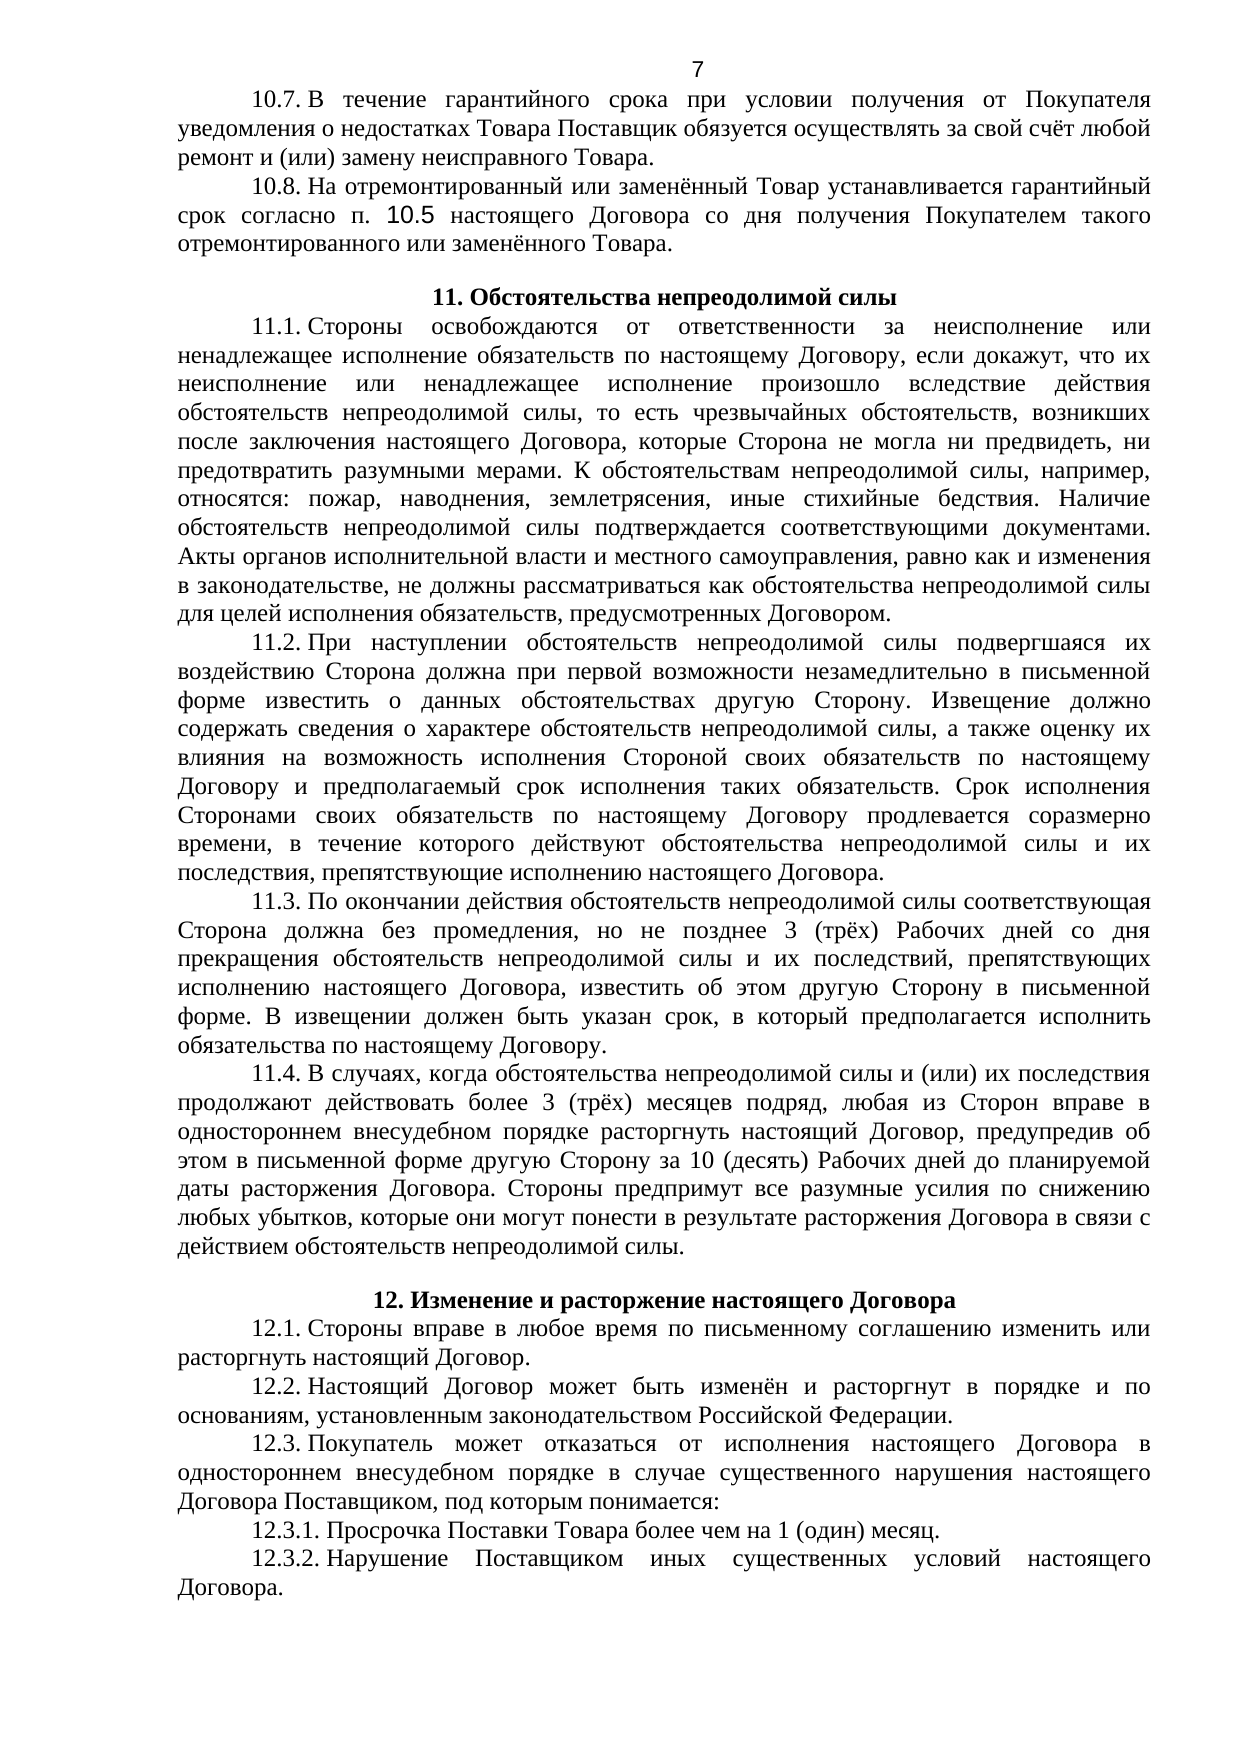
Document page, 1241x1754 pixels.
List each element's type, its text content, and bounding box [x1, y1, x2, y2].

list Изменение и расторжение настоящего Договора [177, 1285, 1152, 1313]
list Обстоятельства непреодолимой силы [177, 282, 1152, 311]
list Стороны вправе в любое время по письменному соглашению изменить или расторгнуть настоящий Договор. [177, 1313, 1152, 1371]
list Покупатель может отказаться от исполнения настоящего Договора в одностороннем внесудебном порядке в случае существенного нарушения настоящего Договора Поставщиком, под которым понимается: [177, 1428, 1152, 1515]
list В случаях, когда обстоятельства непреодолимой силы и (или) их последствия продолжают действовать более 3 (трёх) месяцев подряд, любая из Сторон вправе в одностороннем внесудебном порядке расторгнуть настоящий Договор, предупредив об этом в письменной форме другую Сторону за 10 (десять) Рабочих дней до планируемой даты расторжения Договора. Стороны предпримут все разумные усилия по снижению любых убытков, которые они могут понести в результате расторжения Договора в связи с действием обстоятельств непреодолимой силы. [177, 1058, 1152, 1260]
list Настоящий Договор может быть изменён и расторгнут в порядке и по основаниям, установленным законодательством Российской Федерации. [177, 1371, 1152, 1428]
list По окончании действия обстоятельств непреодолимой силы соответствующая Сторона должна без промедления, но не позднее 3 (трёх) Рабочих дней со дня прекращения обстоятельств непреодолимой силы и их последствий, препятствующих исполнению настоящего Договора, известить об этом другую Сторону в письменной форме. В извещении должен быть указан срок, в который предполагается исполнить обязательства по настоящему Договору. [177, 886, 1152, 1058]
list Стороны освобождаются от ответственности за неисполнение или ненадлежащее исполнение обязательств по настоящему Договору, если докажут, что их неисполнение или ненадлежащее исполнение произошло вследствие действия обстоятельств непреодолимой силы, то есть чрезвычайных обстоятельств, возникших после заключения настоящего Договора, которые Сторона не могла ни предвидеть, ни предотвратить разумными мерами. К обстоятельствам непреодолимой силы, например, относятся: пожар, наводнения, землетрясения, иные стихийные бедствия. Наличие обстоятельств непреодолимой силы подтверждается соответствующими документами. Акты органов исполнительной власти и местного самоуправления, равно как и изменения в законодательстве, не должны рассматриваться как обстоятельства непреодолимой силы для целей исполнения обязательств, предусмотренных Договором. [177, 311, 1152, 627]
list В течение гарантийного срока при условии получения от Покупателя уведомления о недостатках Товара Поставщик обязуется осуществлять за свой счёт любой ремонт и (или) замену неисправного Товара. [177, 84, 1152, 171]
list При наступлении обстоятельств непреодолимой силы подвергшаяся их воздействию Сторона должна при первой возможности незамедлительно в письменной форме известить о данных обстоятельствах другую Сторону. Извещение должно содержать сведения о характере обстоятельств непреодолимой силы, а также оценку их влияния на возможность исполнения Стороной своих обязательств по настоящему Договору и предполагаемый срок исполнения таких обязательств. Срок исполнения Сторонами своих обязательств по настоящему Договору продлевается соразмерно времени, в течение которого действуют обстоятельства непреодолимой силы и их последствия, препятствующие исполнению настоящего Договора. [177, 627, 1152, 886]
list Просрочка Поставки Товара более чем на 1 (один) месяц. [177, 1515, 1152, 1543]
list Нарушение Поставщиком иных существенных условий настоящего Договора. [177, 1543, 1152, 1601]
list На отремонтированный или заменённый Товар устанавливается гарантийный срок согласно п. 10.5 настоящего Договора со дня получения Покупателем такого отремонтированного или заменённого Товара. [177, 171, 1152, 257]
